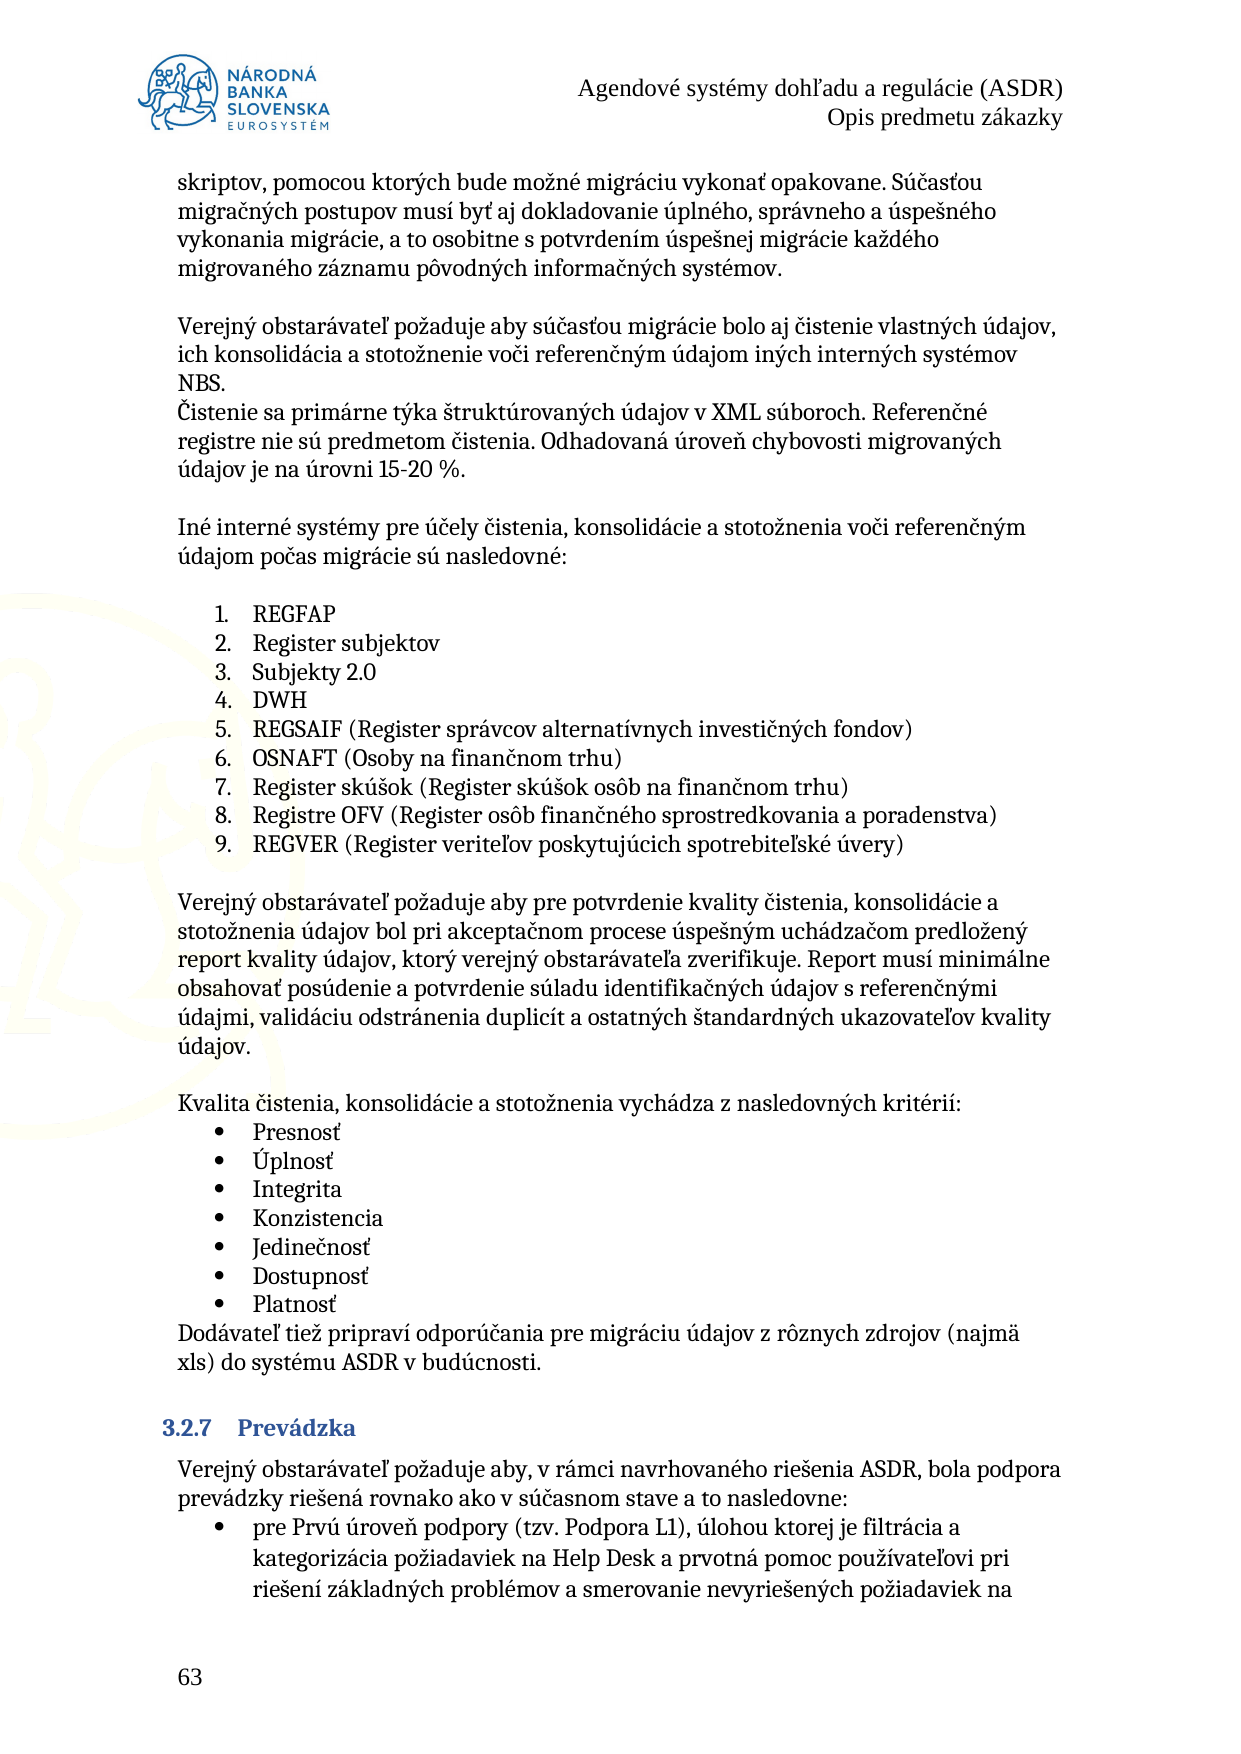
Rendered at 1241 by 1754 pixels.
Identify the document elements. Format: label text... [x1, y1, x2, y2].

text Dodávateľ tiež pripraví odporúčania pre migráciu údajov z rôznych zdrojov (najmä xls) do systému ASDR v budúcnosti. [177, 1319, 1063, 1377]
list Úplnosť [215, 1147, 1063, 1175]
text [177, 168, 1063, 283]
list Integrita [215, 1175, 1063, 1204]
list Konzistencia [215, 1204, 1063, 1233]
text Verejný obstarávateľ požaduje aby, v rámci navrhovaného riešenia ASDR, bola podpora prevádzky riešená rovnako ako v súčasnom stave a to nasledovne: [177, 1455, 1063, 1513]
text Kvalita čistenia, konsolidácie a stotožnenia vychádza z nasledovných kritérií: [177, 1089, 1063, 1118]
list REGFAP [215, 600, 1063, 629]
list REGVER (Register veriteľov poskytujúcich spotrebiteľské úvery) [215, 830, 1063, 859]
text Iné interné systémy pre účely čistenia, konsolidácie a stotožnenia voči referenčným údajom počas migrácie sú nasledovné: [177, 513, 1063, 571]
list Presnosť [215, 1118, 1063, 1147]
list Register subjektov [215, 629, 1063, 657]
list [215, 1513, 1063, 1604]
list Dostupnosť [215, 1262, 1063, 1290]
list DWH [215, 686, 1063, 715]
list OSNAFT (Osoby na finančnom trhu) [215, 744, 1063, 772]
picture [137, 51, 332, 134]
subtitle Prevádzka [162, 1414, 1063, 1443]
text Čistenie sa primárne týka štruktúrovaných údajov v XML súboroch. Referenčné registre nie sú predmetom čistenia. Odhadovaná úroveň chybovosti migrovaných údajov je na úrovni 15-20 %. [177, 398, 1063, 484]
text Verejný obstarávateľ požaduje aby súčasťou migrácie bolo aj čistenie vlastných údajov, ich konsolidácia a stotožnenie voči referenčným údajom iných interných systémov NBS. [177, 312, 1063, 398]
list Subjekty 2.0 [215, 657, 1063, 686]
text Verejný obstarávateľ požaduje aby pre potvrdenie kvality čistenia, konsolidácie a stotožnenia údajov bol pri akceptačnom procese úspešným uchádzačom predložený report kvality údajov, ktorý verejný obstarávateľa zverifikuje. Report musí minimálne obsahovať posúdenie a potvrdenie súladu identifikačných údajov s referenčnými údajmi, validáciu odstránenia duplicít a ostatných štandardných ukazovateľov kvality údajov. [177, 888, 1063, 1060]
list Jedinečnosť [215, 1233, 1063, 1262]
list Registre OFV (Register osôb finančného sprostredkovania a poradenstva) [215, 801, 1063, 830]
list REGSAIF (Register správcov alternatívnych investičných fondov) [215, 715, 1063, 744]
list Platnosť [215, 1290, 1063, 1319]
list Register skúšok (Register skúšok osôb na finančnom trhu) [215, 772, 1063, 801]
